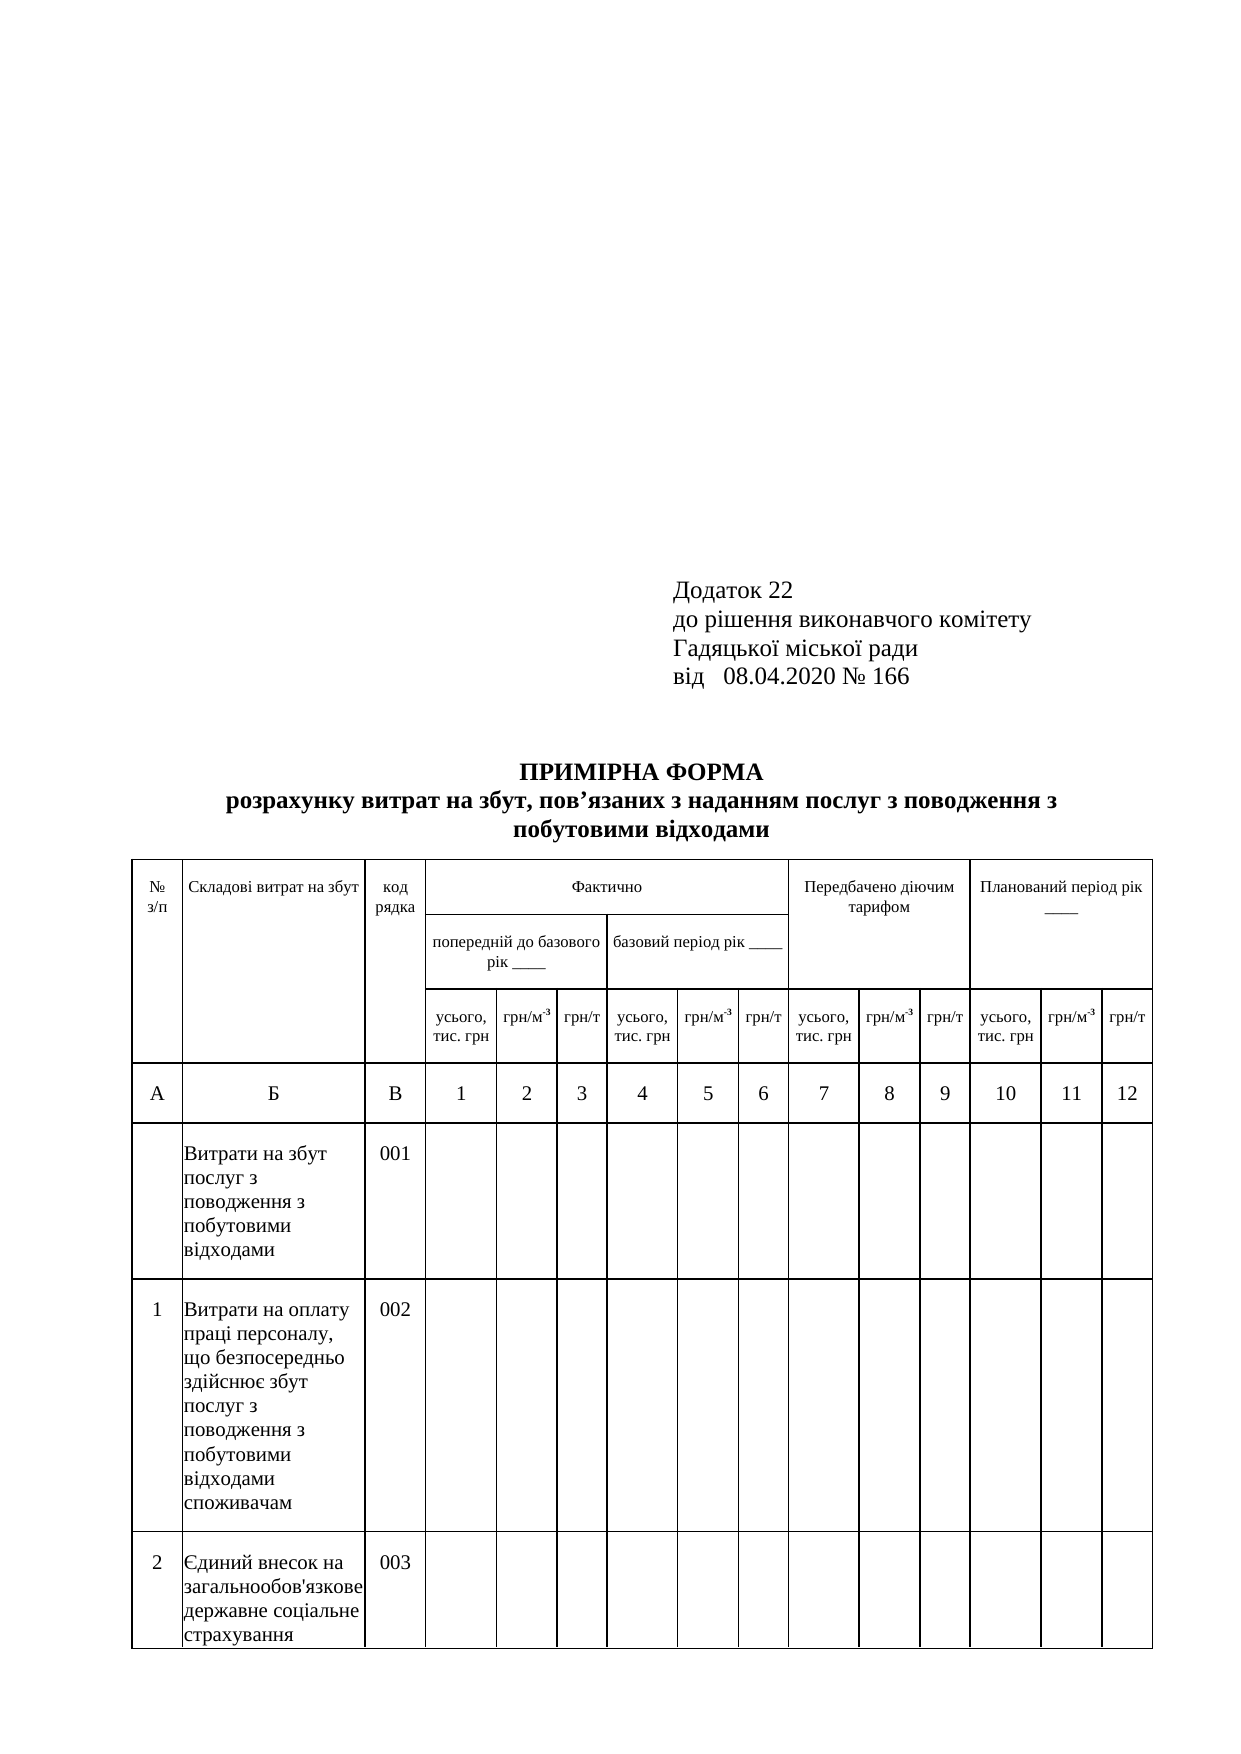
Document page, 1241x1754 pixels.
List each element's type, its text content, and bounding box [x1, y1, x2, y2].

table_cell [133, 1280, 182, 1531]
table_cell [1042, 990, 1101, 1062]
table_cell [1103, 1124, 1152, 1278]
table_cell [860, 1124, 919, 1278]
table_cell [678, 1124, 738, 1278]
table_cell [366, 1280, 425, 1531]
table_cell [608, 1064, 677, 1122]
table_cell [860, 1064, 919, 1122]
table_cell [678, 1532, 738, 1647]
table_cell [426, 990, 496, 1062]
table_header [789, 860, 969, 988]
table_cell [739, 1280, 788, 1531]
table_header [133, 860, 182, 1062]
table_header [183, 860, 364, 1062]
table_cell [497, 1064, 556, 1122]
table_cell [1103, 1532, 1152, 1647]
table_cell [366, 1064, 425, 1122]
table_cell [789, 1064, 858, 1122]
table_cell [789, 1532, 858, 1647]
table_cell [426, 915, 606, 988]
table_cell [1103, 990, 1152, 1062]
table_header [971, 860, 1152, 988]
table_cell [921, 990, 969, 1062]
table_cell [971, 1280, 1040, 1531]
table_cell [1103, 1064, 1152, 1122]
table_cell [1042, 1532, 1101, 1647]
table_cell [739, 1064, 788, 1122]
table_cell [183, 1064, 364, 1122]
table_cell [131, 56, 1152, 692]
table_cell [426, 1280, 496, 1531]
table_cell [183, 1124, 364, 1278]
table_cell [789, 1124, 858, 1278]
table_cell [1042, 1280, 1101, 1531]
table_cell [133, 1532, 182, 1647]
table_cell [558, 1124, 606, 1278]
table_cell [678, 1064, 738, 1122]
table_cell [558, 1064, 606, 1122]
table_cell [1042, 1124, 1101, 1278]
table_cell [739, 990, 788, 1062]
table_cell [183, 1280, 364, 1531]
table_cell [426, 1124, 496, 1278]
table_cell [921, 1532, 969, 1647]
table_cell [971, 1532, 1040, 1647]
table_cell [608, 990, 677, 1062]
text ПРИМІРНА ФОРМА розрахунку витрат на збут, пов’язаних з наданням послуг з поводження з побутовими відходами [178, 757, 1105, 843]
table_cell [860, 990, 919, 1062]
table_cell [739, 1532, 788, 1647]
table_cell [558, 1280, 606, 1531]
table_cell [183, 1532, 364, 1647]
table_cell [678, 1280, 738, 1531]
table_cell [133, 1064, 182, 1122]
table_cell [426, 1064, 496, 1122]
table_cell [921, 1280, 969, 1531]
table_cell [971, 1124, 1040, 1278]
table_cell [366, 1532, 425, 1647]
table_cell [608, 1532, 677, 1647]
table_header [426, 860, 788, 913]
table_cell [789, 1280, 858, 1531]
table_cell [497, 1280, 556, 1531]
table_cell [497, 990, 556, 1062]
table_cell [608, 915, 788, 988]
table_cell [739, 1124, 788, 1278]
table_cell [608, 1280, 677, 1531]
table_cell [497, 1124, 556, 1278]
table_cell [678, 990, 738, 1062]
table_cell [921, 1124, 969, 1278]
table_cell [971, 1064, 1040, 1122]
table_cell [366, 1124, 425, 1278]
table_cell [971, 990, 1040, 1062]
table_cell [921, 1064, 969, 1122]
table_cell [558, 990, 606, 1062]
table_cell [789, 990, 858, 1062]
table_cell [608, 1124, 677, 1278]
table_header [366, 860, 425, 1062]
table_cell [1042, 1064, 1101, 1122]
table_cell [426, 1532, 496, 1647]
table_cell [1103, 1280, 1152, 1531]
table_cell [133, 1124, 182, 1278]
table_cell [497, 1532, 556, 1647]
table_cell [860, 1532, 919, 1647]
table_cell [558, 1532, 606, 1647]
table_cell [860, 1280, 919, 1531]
